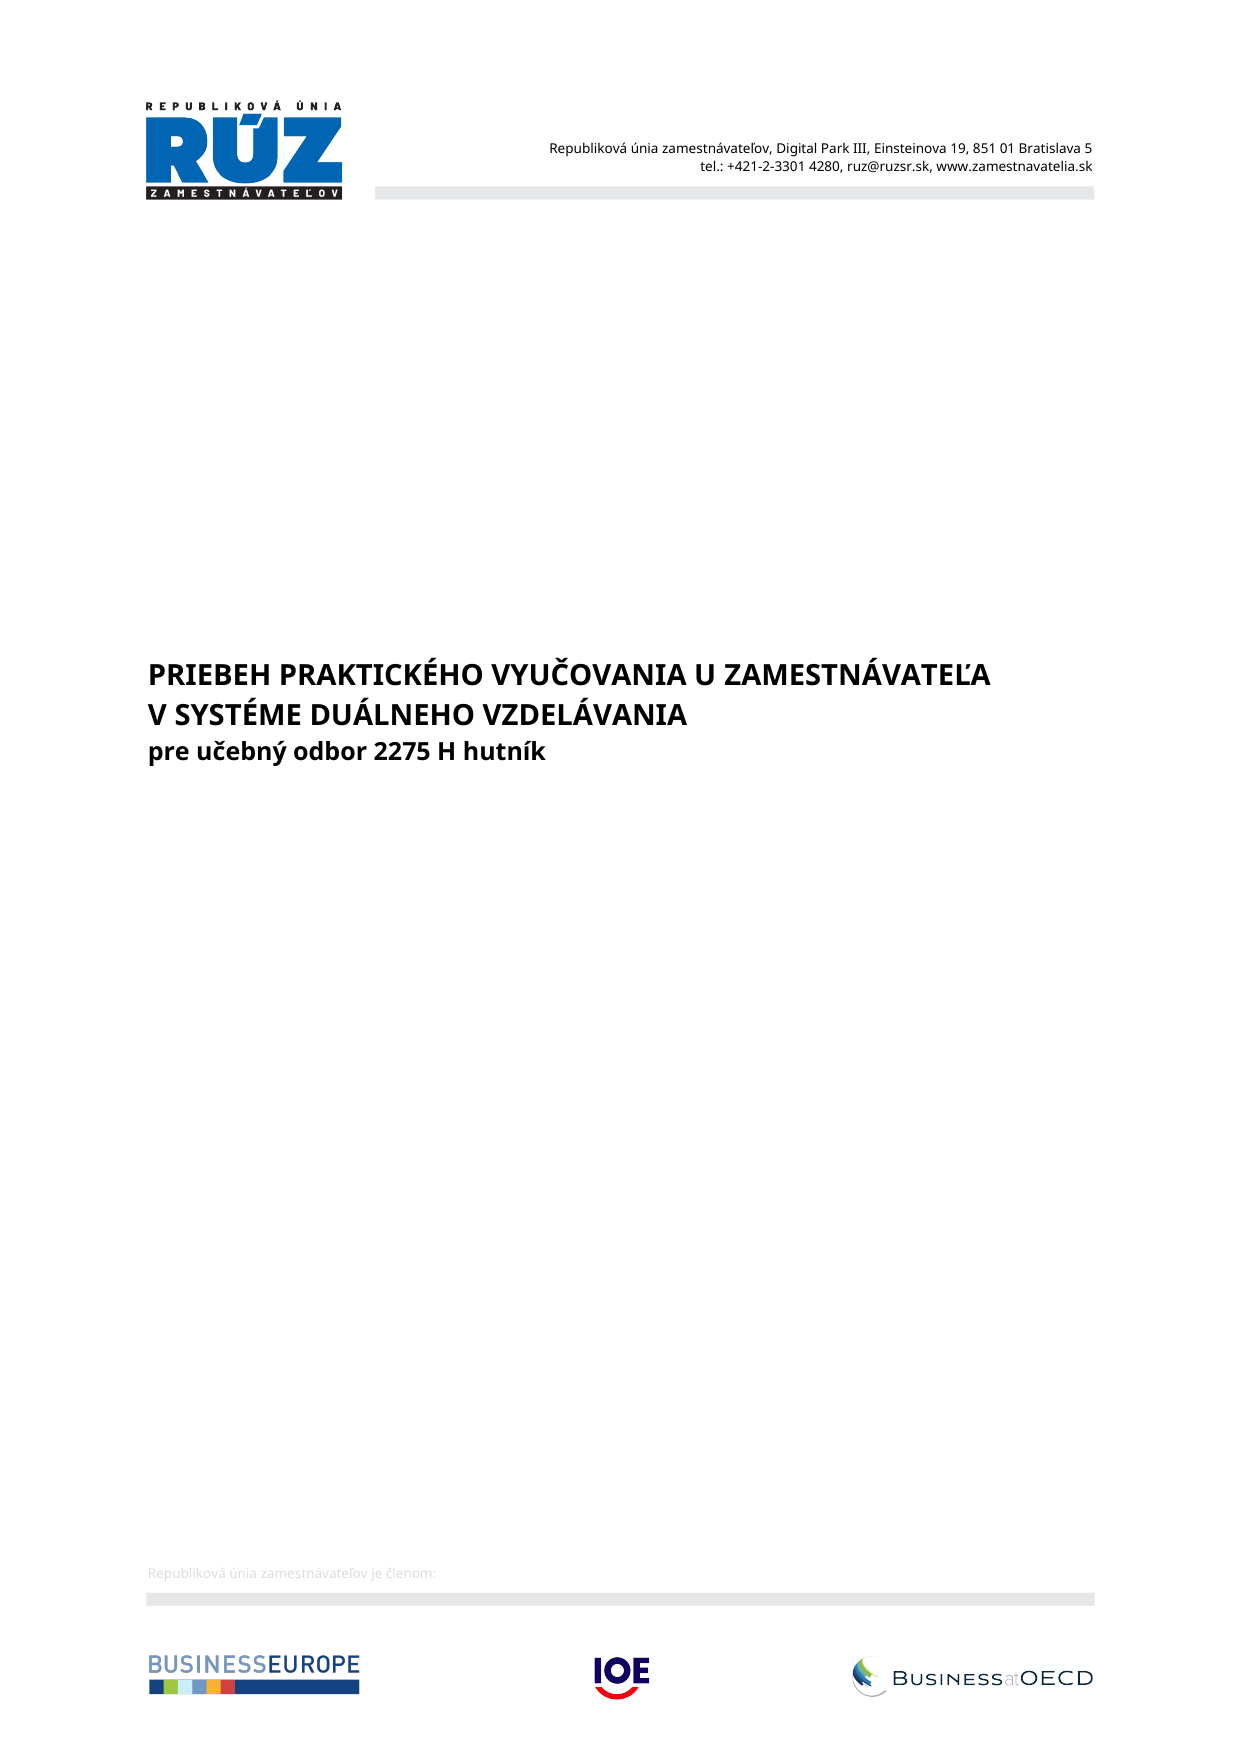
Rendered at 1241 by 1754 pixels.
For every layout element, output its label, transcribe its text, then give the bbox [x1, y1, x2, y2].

picture [0, 1499, 1241, 1754]
text pre učebný odbor 2275 H hutník [148, 734, 1092, 768]
text Priebeh praktického vyučovania u zamestnávateľa [148, 654, 1092, 694]
picture [0, 0, 1241, 291]
text v systéme duálneho vzdelávania [148, 694, 1092, 734]
